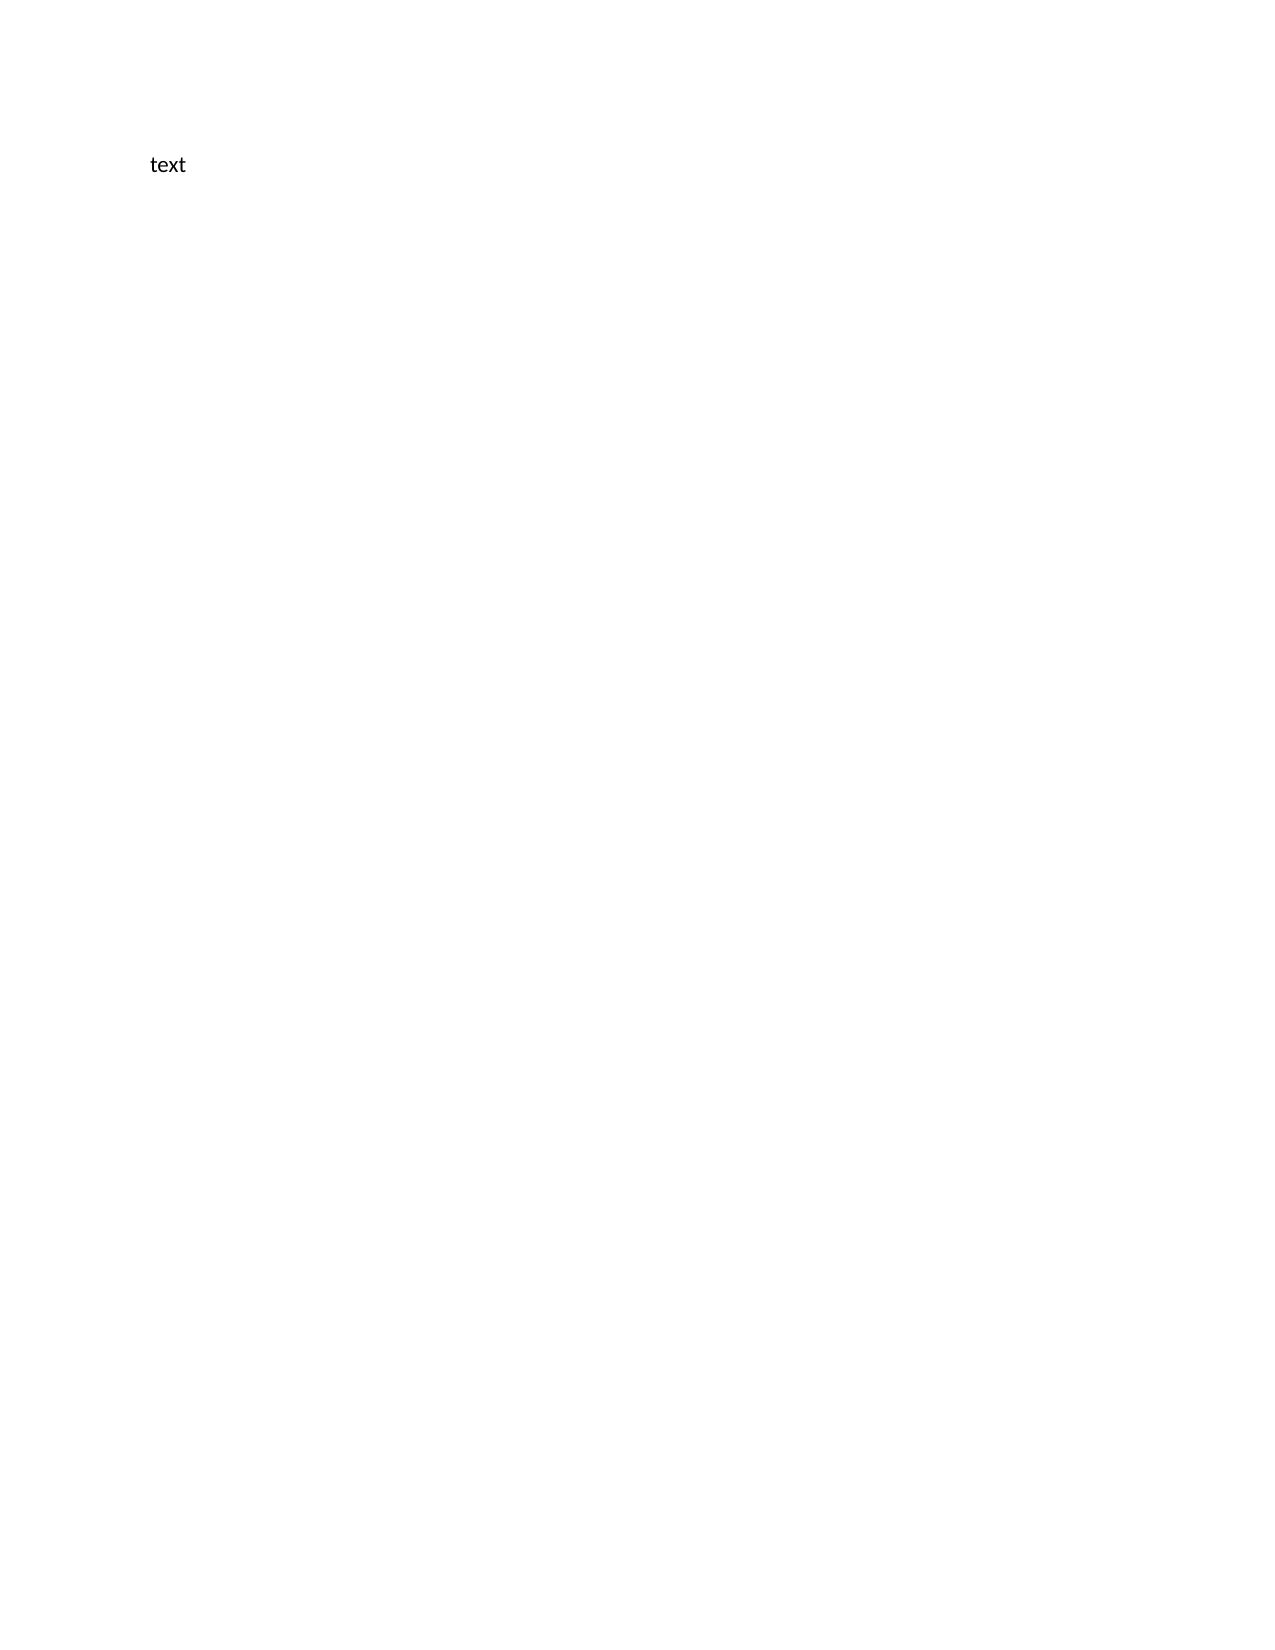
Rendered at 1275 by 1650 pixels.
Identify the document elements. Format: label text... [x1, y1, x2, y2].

text text [150, 150, 1125, 178]
